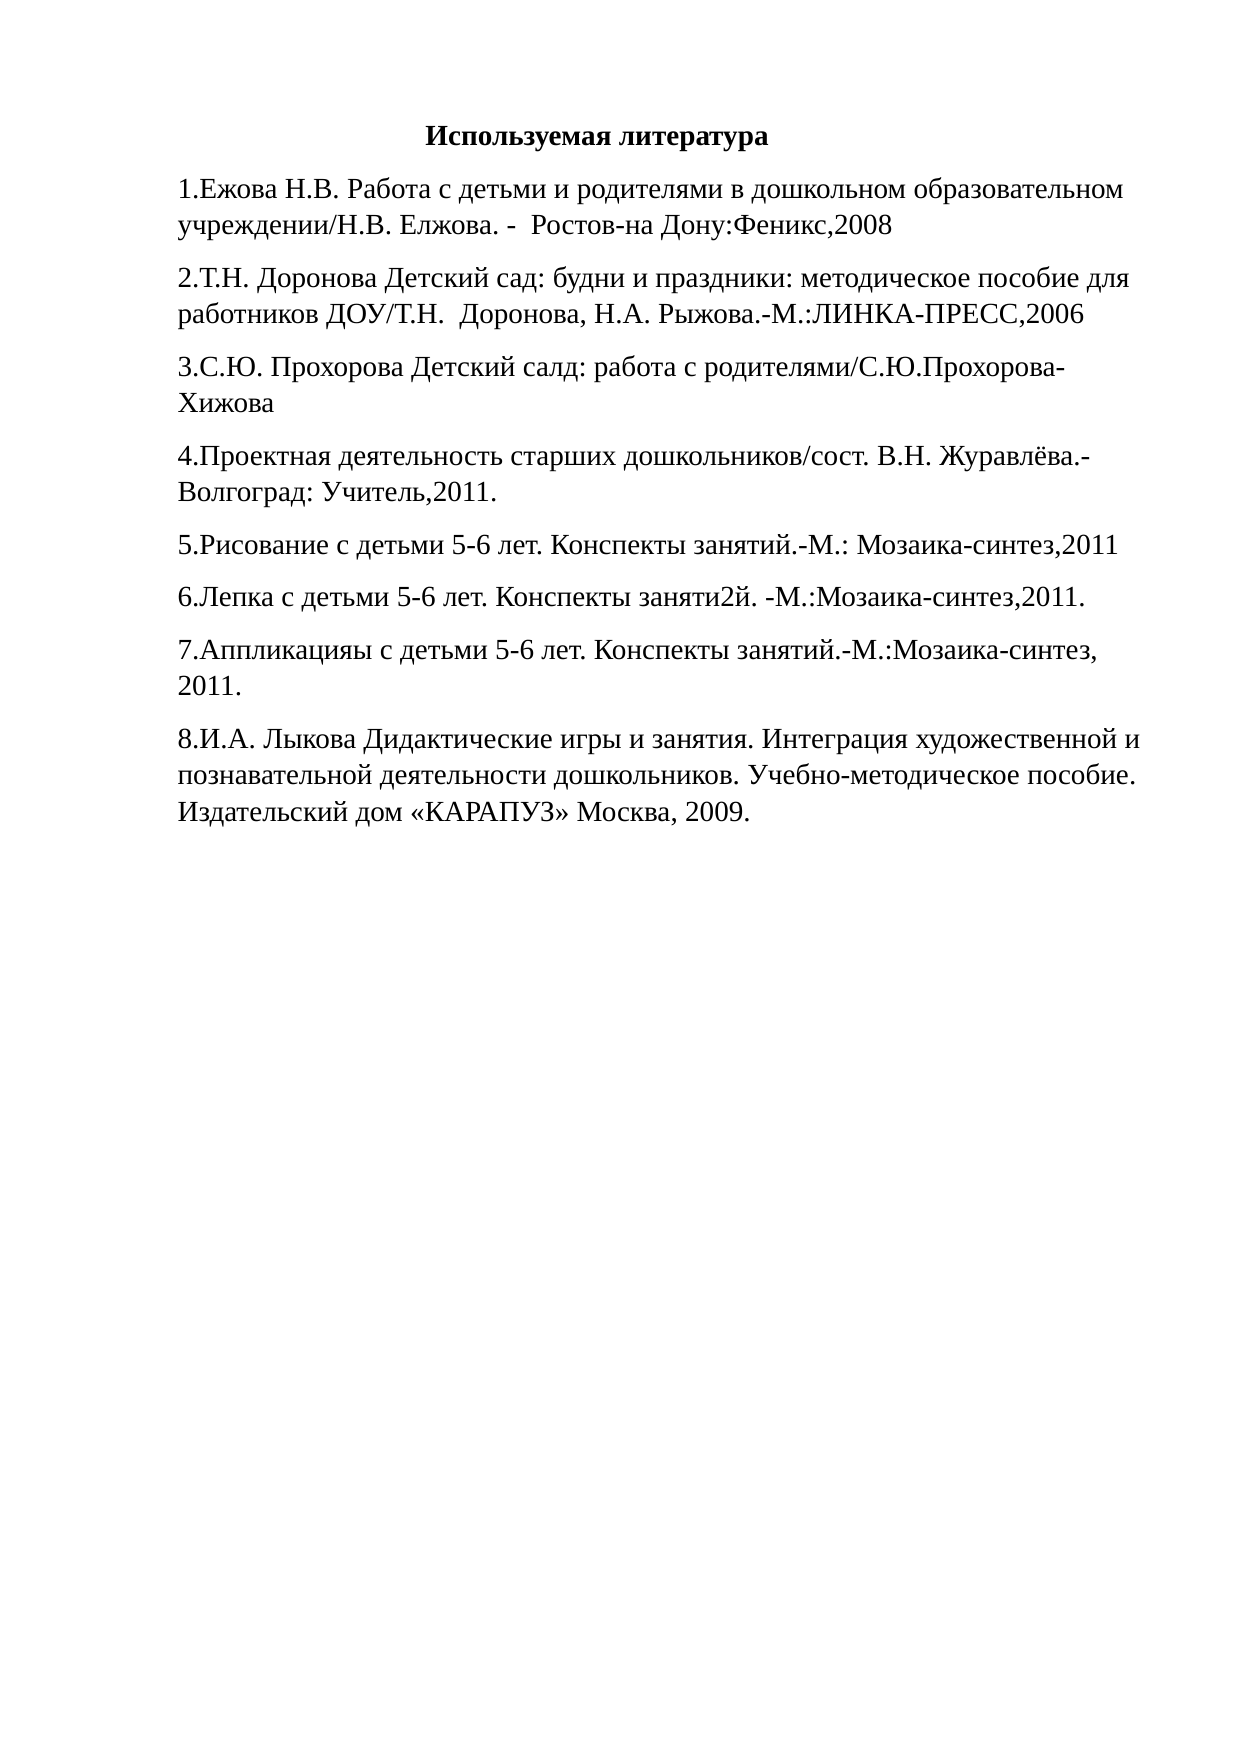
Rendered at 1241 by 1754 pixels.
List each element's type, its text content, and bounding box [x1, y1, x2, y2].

text 2.Т.Н. Доронова Детский сад: будни и праздники: методическое пособие для работников ДОУ/Т.Н. Доронова, Н.А. Рыжова.-М.:ЛИНКА-ПРЕСС,2006 [177, 260, 1152, 329]
text 6.Лепка с детьми 5-6 лет. Конспекты заняти2й. -М.:Мозаика-синтез,2011. [177, 579, 1152, 613]
text 8.И.А. Лыкова Дидактические игры и занятия. Интеграция художественной и познавательной деятельности дошкольников. Учебно-методическое пособие. Издательский дом «КАРАПУЗ» Москва, 2009. [177, 721, 1152, 827]
text 7.Аппликацияы с детьми 5-6 лет. Конспекты занятий.-М.:Мозаика-синтез, 2011. [177, 632, 1152, 702]
text Используемая литература [177, 118, 1152, 152]
text 1.Ежова Н.В. Работа с детьми и родителями в дошкольном образовательном учреждении/Н.В. Елжова. - Ростов-на Дону:Феникс,2008 [177, 171, 1152, 241]
text 4.Проектная деятельность старших дошкольников/сост. В.Н. Журавлёва.-Волгоград: Учитель,2011. [177, 438, 1152, 507]
text 5.Рисование с детьми 5-6 лет. Конспекты занятий.-М.: Мозаика-синтез,2011 [177, 527, 1152, 560]
text 3.С.Ю. Прохорова Детский салд: работа с родителями/С.Ю.Прохорова-Хижова [177, 349, 1152, 418]
